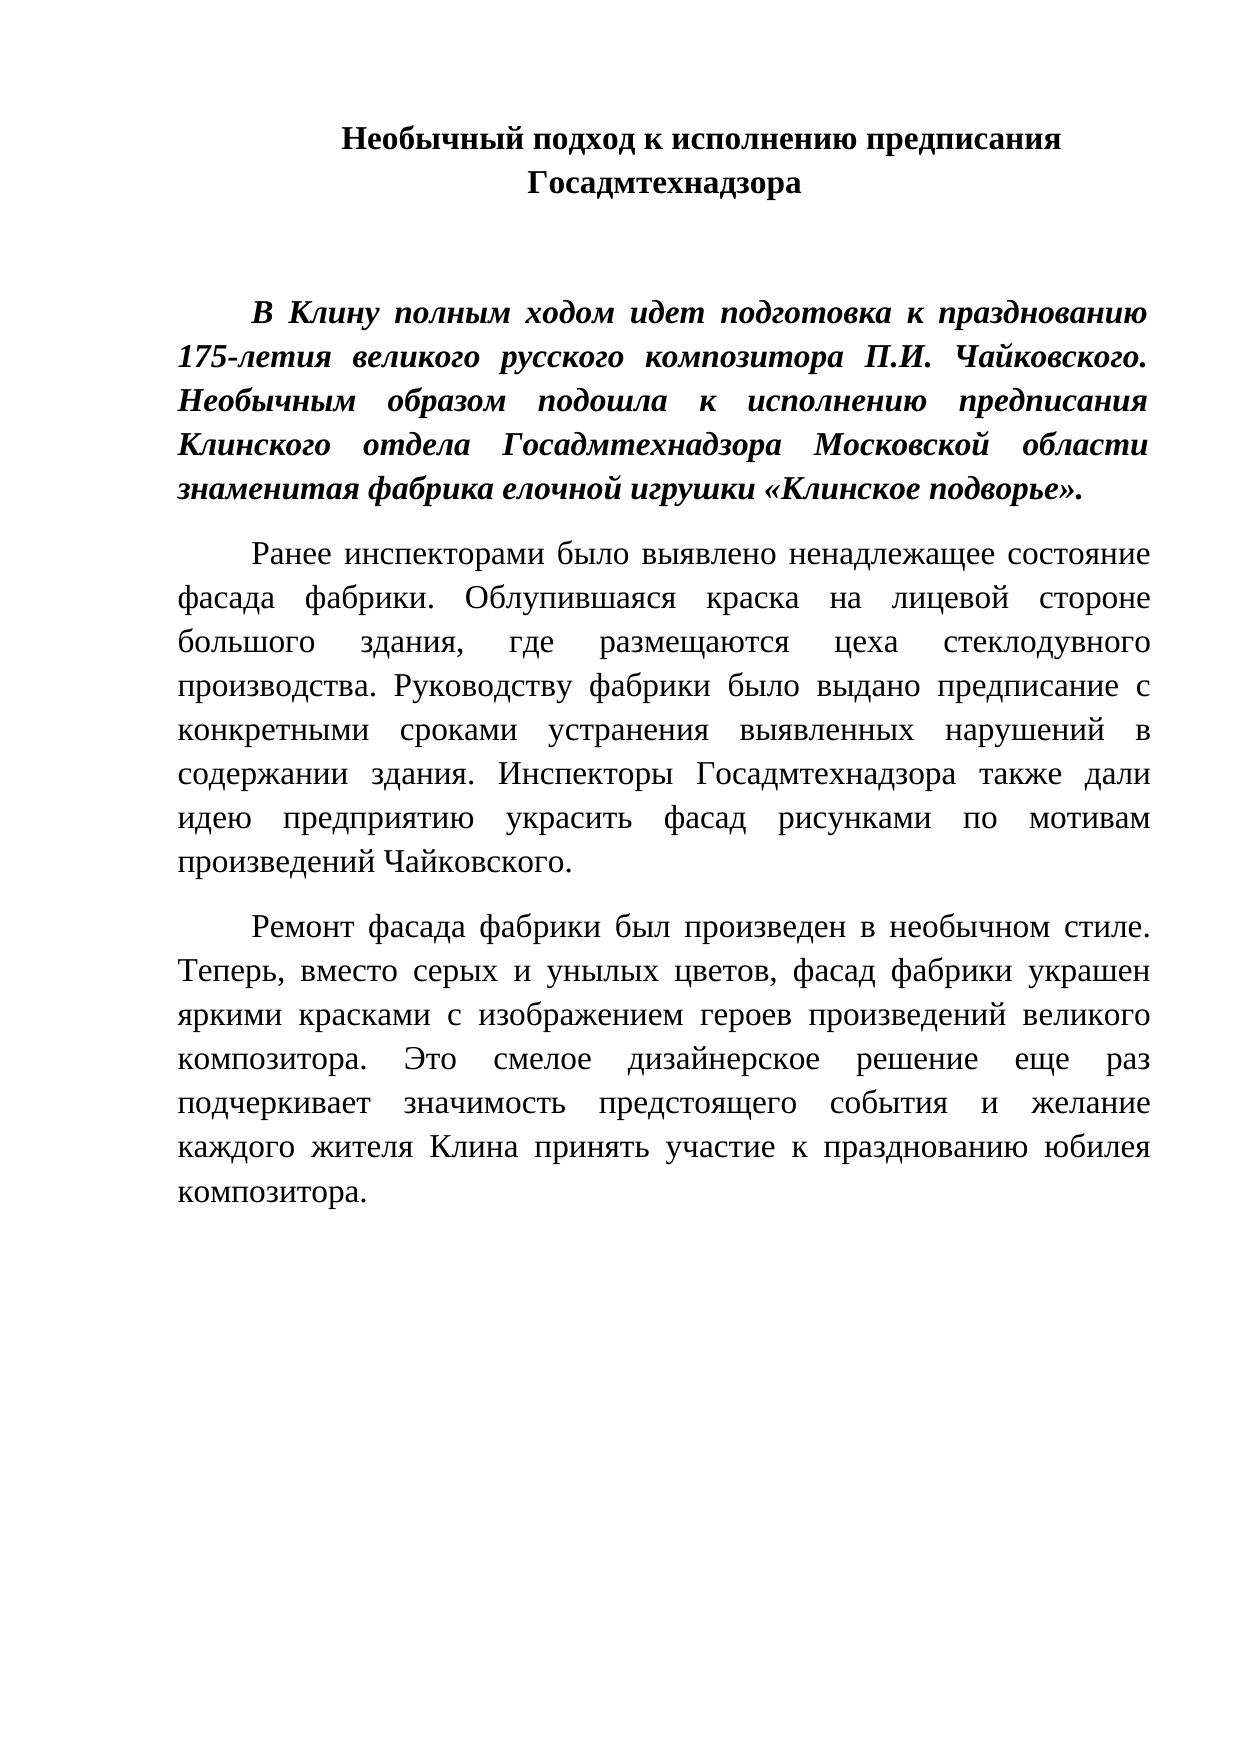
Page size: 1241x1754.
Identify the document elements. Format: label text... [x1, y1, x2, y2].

text Ранее инспекторами было выявлено ненадлежащее состояние фасада фабрики. Облупившаяся краска на лицевой стороне большого здания, где размещаются цеха стеклодувного производства. Руководству фабрики было выдано предписание с конкретными сроками устранения выявленных нарушений в содержании здания. Инспекторы Госадмтехнадзора также дали идею предприятию украсить фасад рисунками по мотивам произведений Чайковского. [177, 533, 1152, 880]
text Необычный подход к исполнению предписания Госадмтехнадзора [177, 118, 1152, 201]
text В Клину полным ходом идет подготовка к празднованию 175-летия великого русского композитора П.И. Чайковского. Необычным образом подошла к исполнению предписания Клинского отдела Госадмтехнадзора Московской области знаменитая фабрика елочной игрушки «Клинское подворье». [177, 292, 1152, 507]
text Ремонт фасада фабрики был произведен в необычном стиле. Теперь, вместо серых и унылых цветов, фасад фабрики украшен яркими красками с изображением героев произведений великого композитора. Это смелое дизайнерское решение еще раз подчеркивает значимость предстоящего события и желание каждого жителя Клина принять участие к празднованию юбилея композитора. [177, 906, 1152, 1209]
